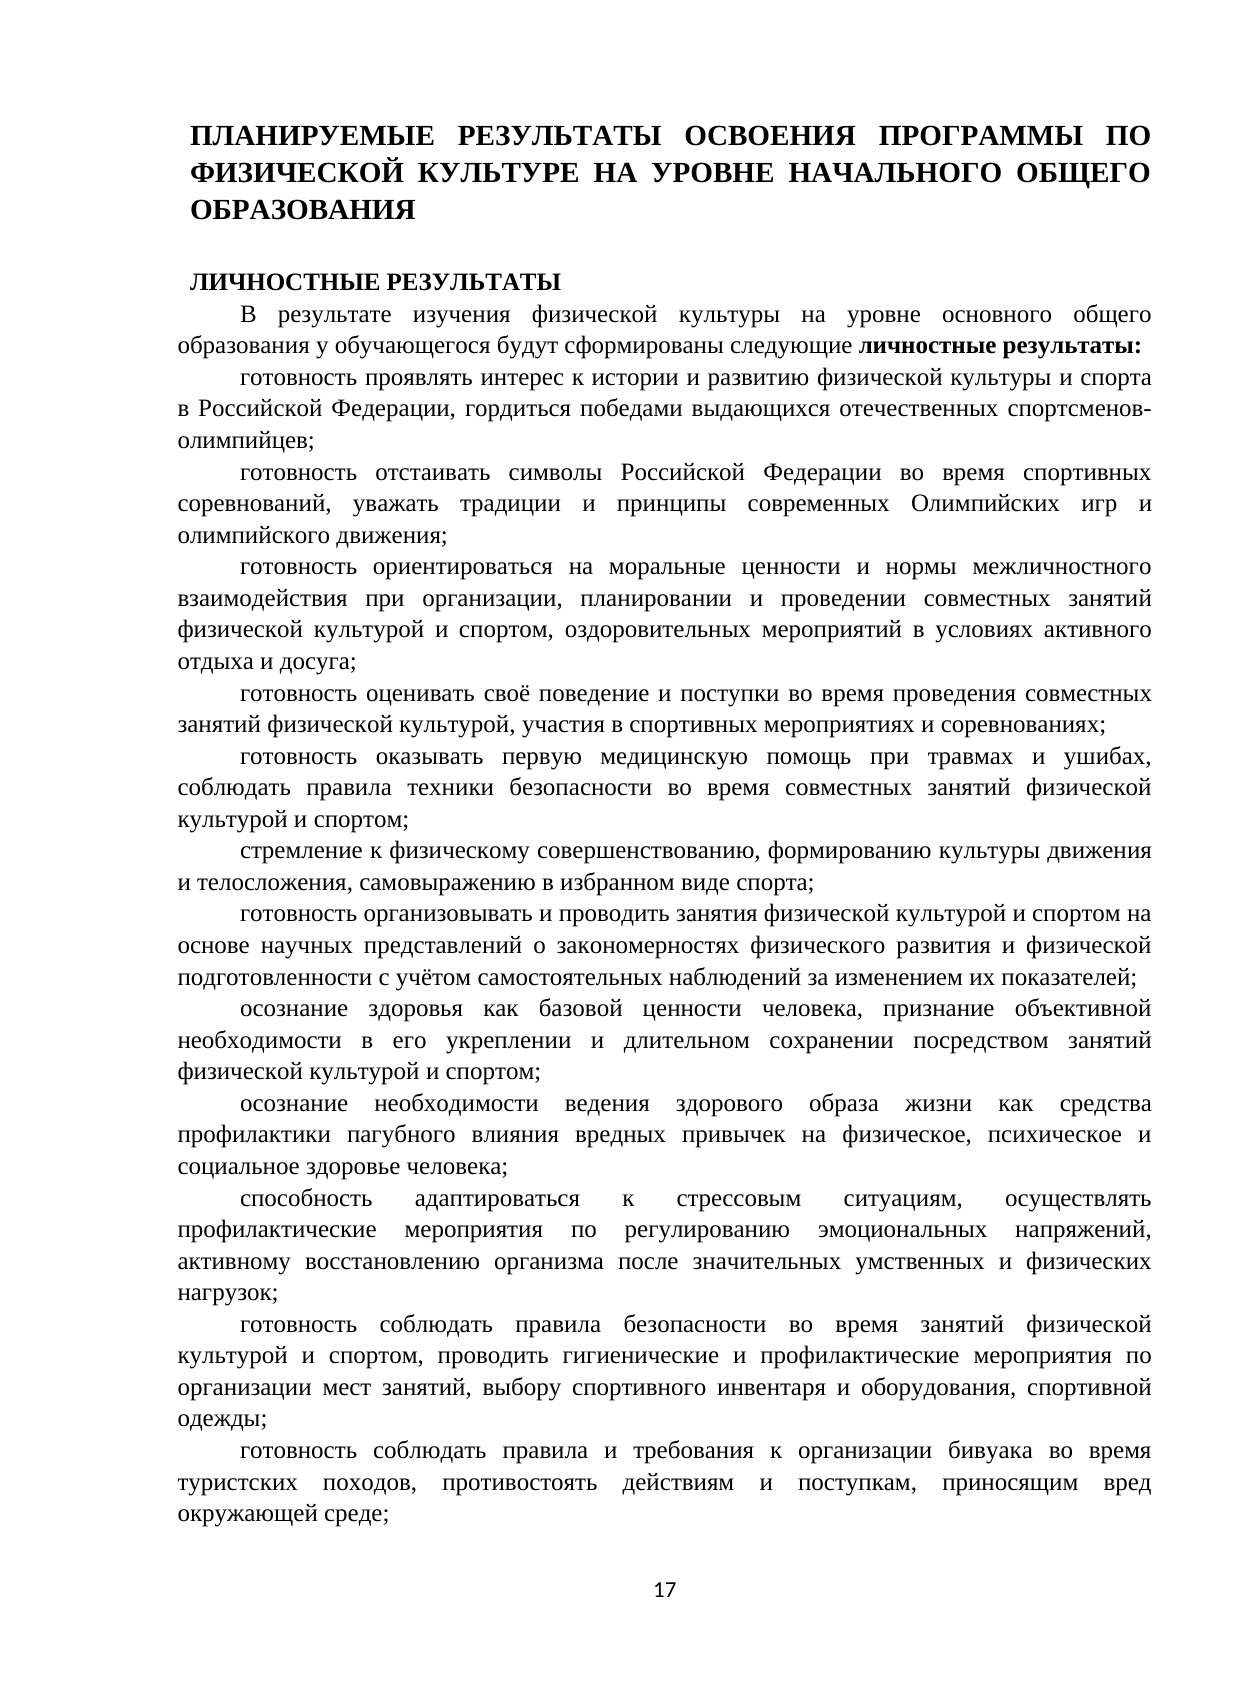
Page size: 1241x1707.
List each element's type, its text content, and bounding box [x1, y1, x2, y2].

text готовность соблюдать правила и требования к организации бивуака во время туристских походов, противостоять действиям и поступкам, приносящим вред окружающей среде; [177, 1435, 1152, 1527]
text готовность организовывать и проводить занятия физической культурой и спортом на основе научных представлений о закономерностях физического развития и физической подготовленности с учётом самостоятельных наблюдений за изменением их показателей; [177, 898, 1152, 990]
text В результате изучения физической культуры на уровне основного общего образования у обучающегося будут сформированы следующие личностные результаты: [177, 299, 1152, 359]
text осознание необходимости ведения здорового образа жизни как средства профилактики пагубного влияния вредных привычек на физическое, психическое и социальное здоровье человека; [177, 1088, 1152, 1180]
text готовность оценивать своё поведение и поступки во время проведения совместных занятий физической культурой, участия в спортивных мероприятиях и соревнованиях; [177, 678, 1152, 738]
text ПЛАНИРУЕМЫЕ РЕЗУЛЬТАТЫ ОСВОЕНИЯ ПРОГРАММЫ ПО ФИЗИЧЕСКОЙ КУЛЬТУРЕ НА УРОВНЕ НАЧАЛЬНОГО ОБЩЕГО ОБРАЗОВАНИЯ [190, 118, 1152, 225]
text способность адаптироваться к стрессовым ситуациям, осуществлять профилактические мероприятия по регулированию эмоциональных напряжений, активному восстановлению организма после значительных умственных и физических нагрузок; [177, 1183, 1152, 1306]
text готовность отстаивать символы Российской Федерации во время спортивных соревнований, уважать традиции и принципы современных Олимпийских игр и олимпийского движения; [177, 457, 1152, 548]
text готовность проявлять интерес к истории и развитию физической культуры и спорта в Российской Федерации, гордиться победами выдающихся отечественных спортсменов-олимпийцев; [177, 362, 1152, 454]
text ​ЛИЧНОСТНЫЕ РЕЗУЛЬТАТЫ [190, 267, 1152, 296]
text стремление к физическому совершенствованию, формированию культуры движения и телосложения, самовыражению в избранном виде спорта; [177, 835, 1152, 896]
text готовность оказывать первую медицинскую помощь при травмах и ушибах, соблюдать правила техники безопасности во время совместных занятий физической культурой и спортом; [177, 741, 1152, 833]
text осознание здоровья как базовой ценности человека, признание объективной необходимости в его укреплении и длительном сохранении посредством занятий физической культурой и спортом; [177, 993, 1152, 1085]
text готовность соблюдать правила безопасности во время занятий физической культурой и спортом, проводить гигиенические и профилактические мероприятия по организации мест занятий, выбору спортивного инвентаря и оборудования, спортивной одежды; [177, 1309, 1152, 1432]
text готовность ориентироваться на моральные ценности и нормы межличностного взаимодействия при организации, планировании и проведении совместных занятий физической культурой и спортом, оздоровительных мероприятий в условиях активного отдыха и досуга; [177, 551, 1152, 675]
